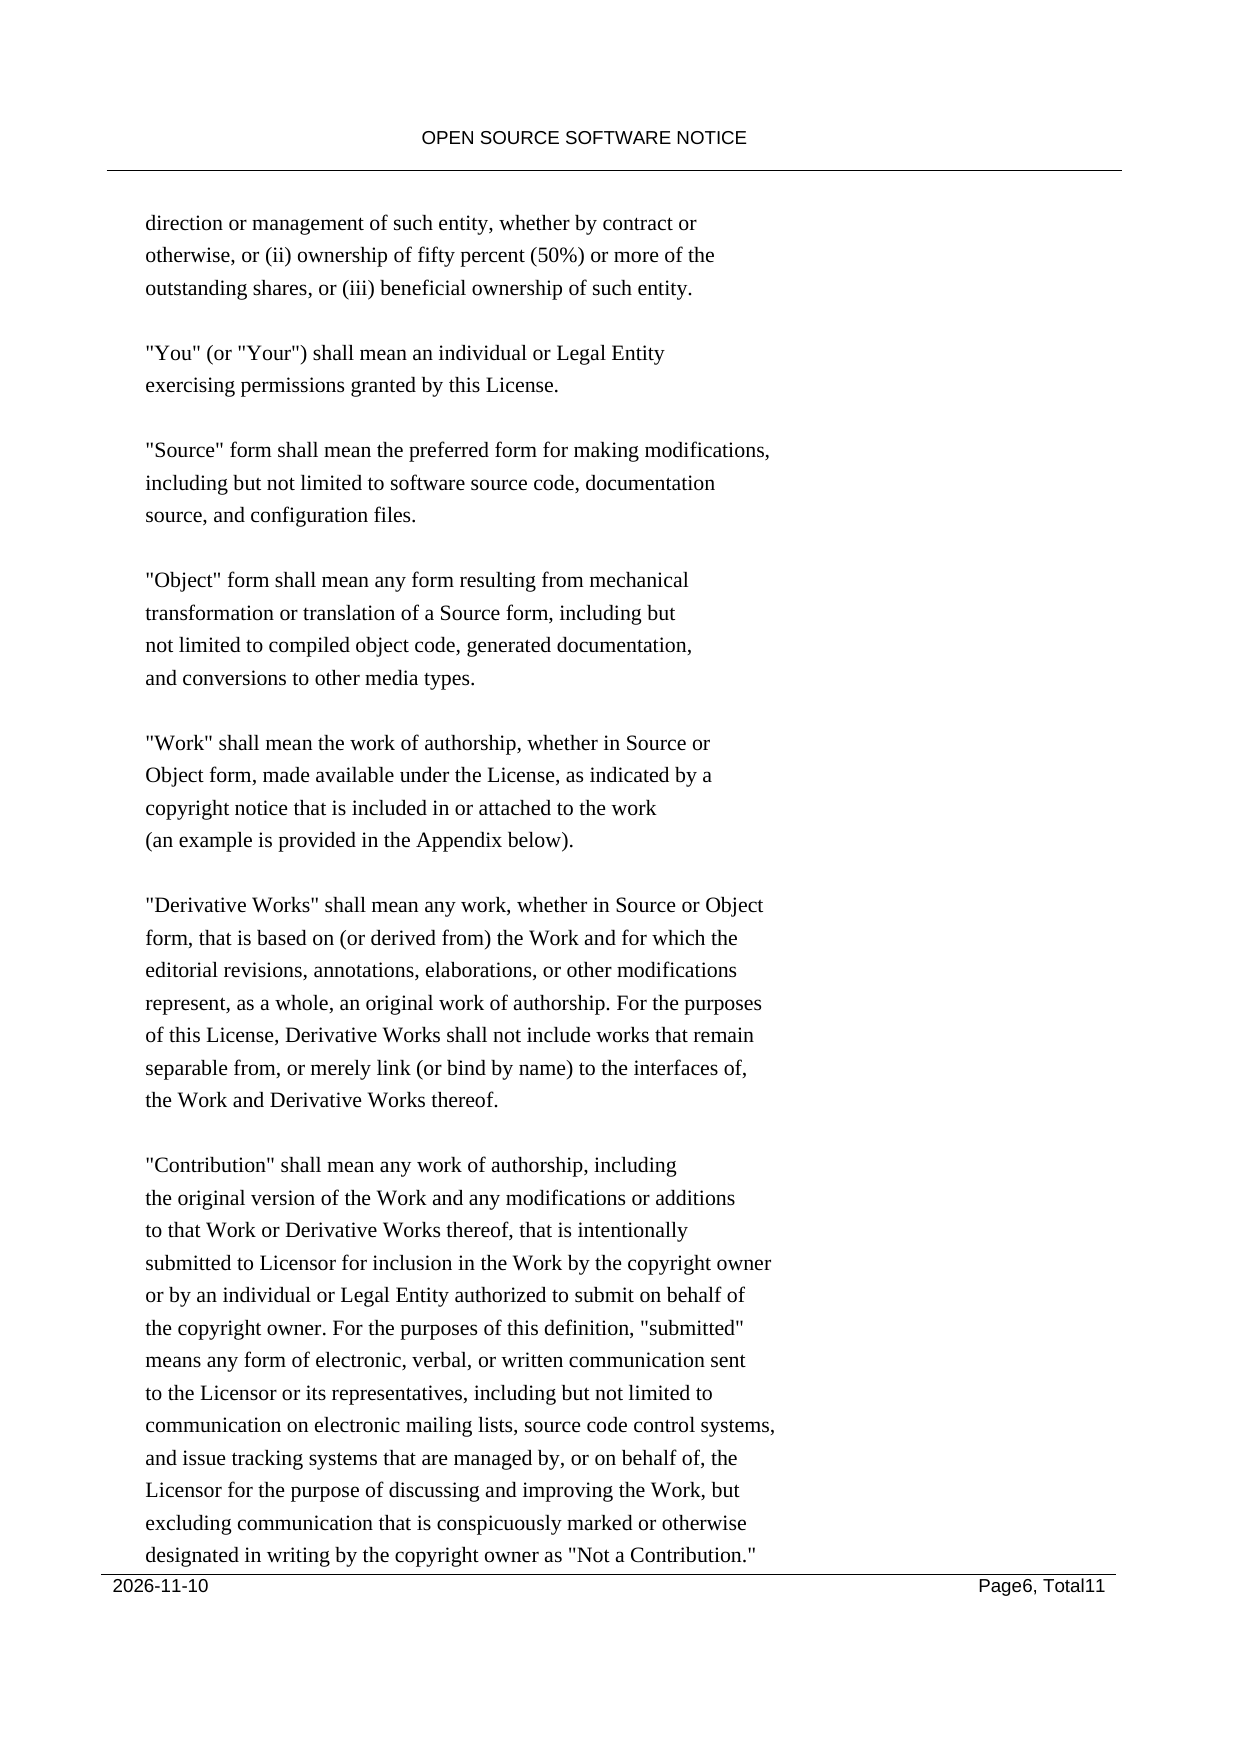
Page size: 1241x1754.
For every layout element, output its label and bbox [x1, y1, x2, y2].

text [112, 206, 1128, 1571]
